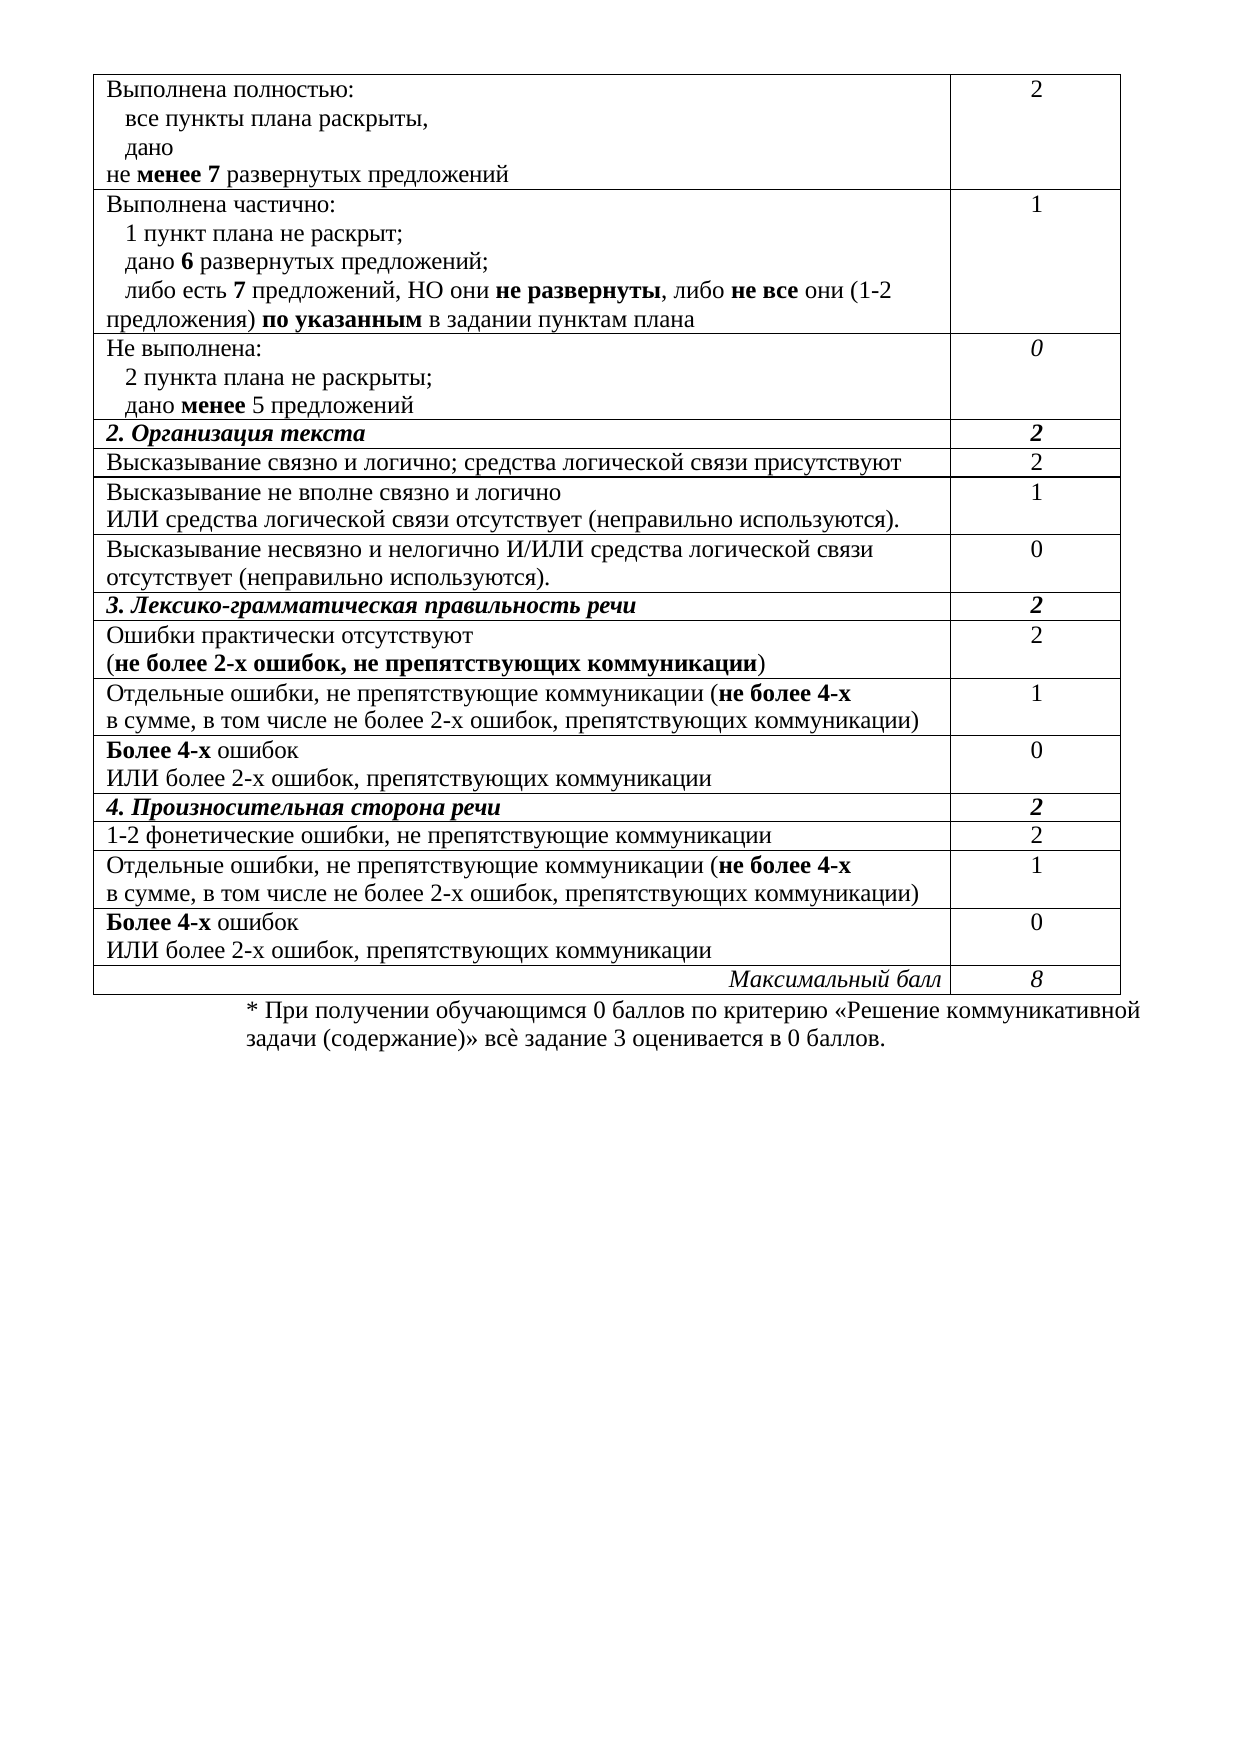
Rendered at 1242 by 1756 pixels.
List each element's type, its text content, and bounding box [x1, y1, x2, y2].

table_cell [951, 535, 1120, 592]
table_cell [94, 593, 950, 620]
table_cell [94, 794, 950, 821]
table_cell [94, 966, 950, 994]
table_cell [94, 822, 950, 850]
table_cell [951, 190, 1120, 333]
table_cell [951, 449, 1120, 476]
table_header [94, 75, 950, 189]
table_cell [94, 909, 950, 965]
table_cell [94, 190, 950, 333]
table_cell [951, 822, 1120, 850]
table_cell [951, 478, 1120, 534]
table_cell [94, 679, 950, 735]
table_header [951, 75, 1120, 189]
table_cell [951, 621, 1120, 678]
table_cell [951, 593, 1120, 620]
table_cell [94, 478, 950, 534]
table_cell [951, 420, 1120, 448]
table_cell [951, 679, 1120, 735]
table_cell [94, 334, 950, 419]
text * При получении обучающимся 0 баллов по критерию «Решение коммуникативной задачи (содержание)» всѐ задание 3 оценивается в 0 баллов. [246, 995, 1153, 1052]
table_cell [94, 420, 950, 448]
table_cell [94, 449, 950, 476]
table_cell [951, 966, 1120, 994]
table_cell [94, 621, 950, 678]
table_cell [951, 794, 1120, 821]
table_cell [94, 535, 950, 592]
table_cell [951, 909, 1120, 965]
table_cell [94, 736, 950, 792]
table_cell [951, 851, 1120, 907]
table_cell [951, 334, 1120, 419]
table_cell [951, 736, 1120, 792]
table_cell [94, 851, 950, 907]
